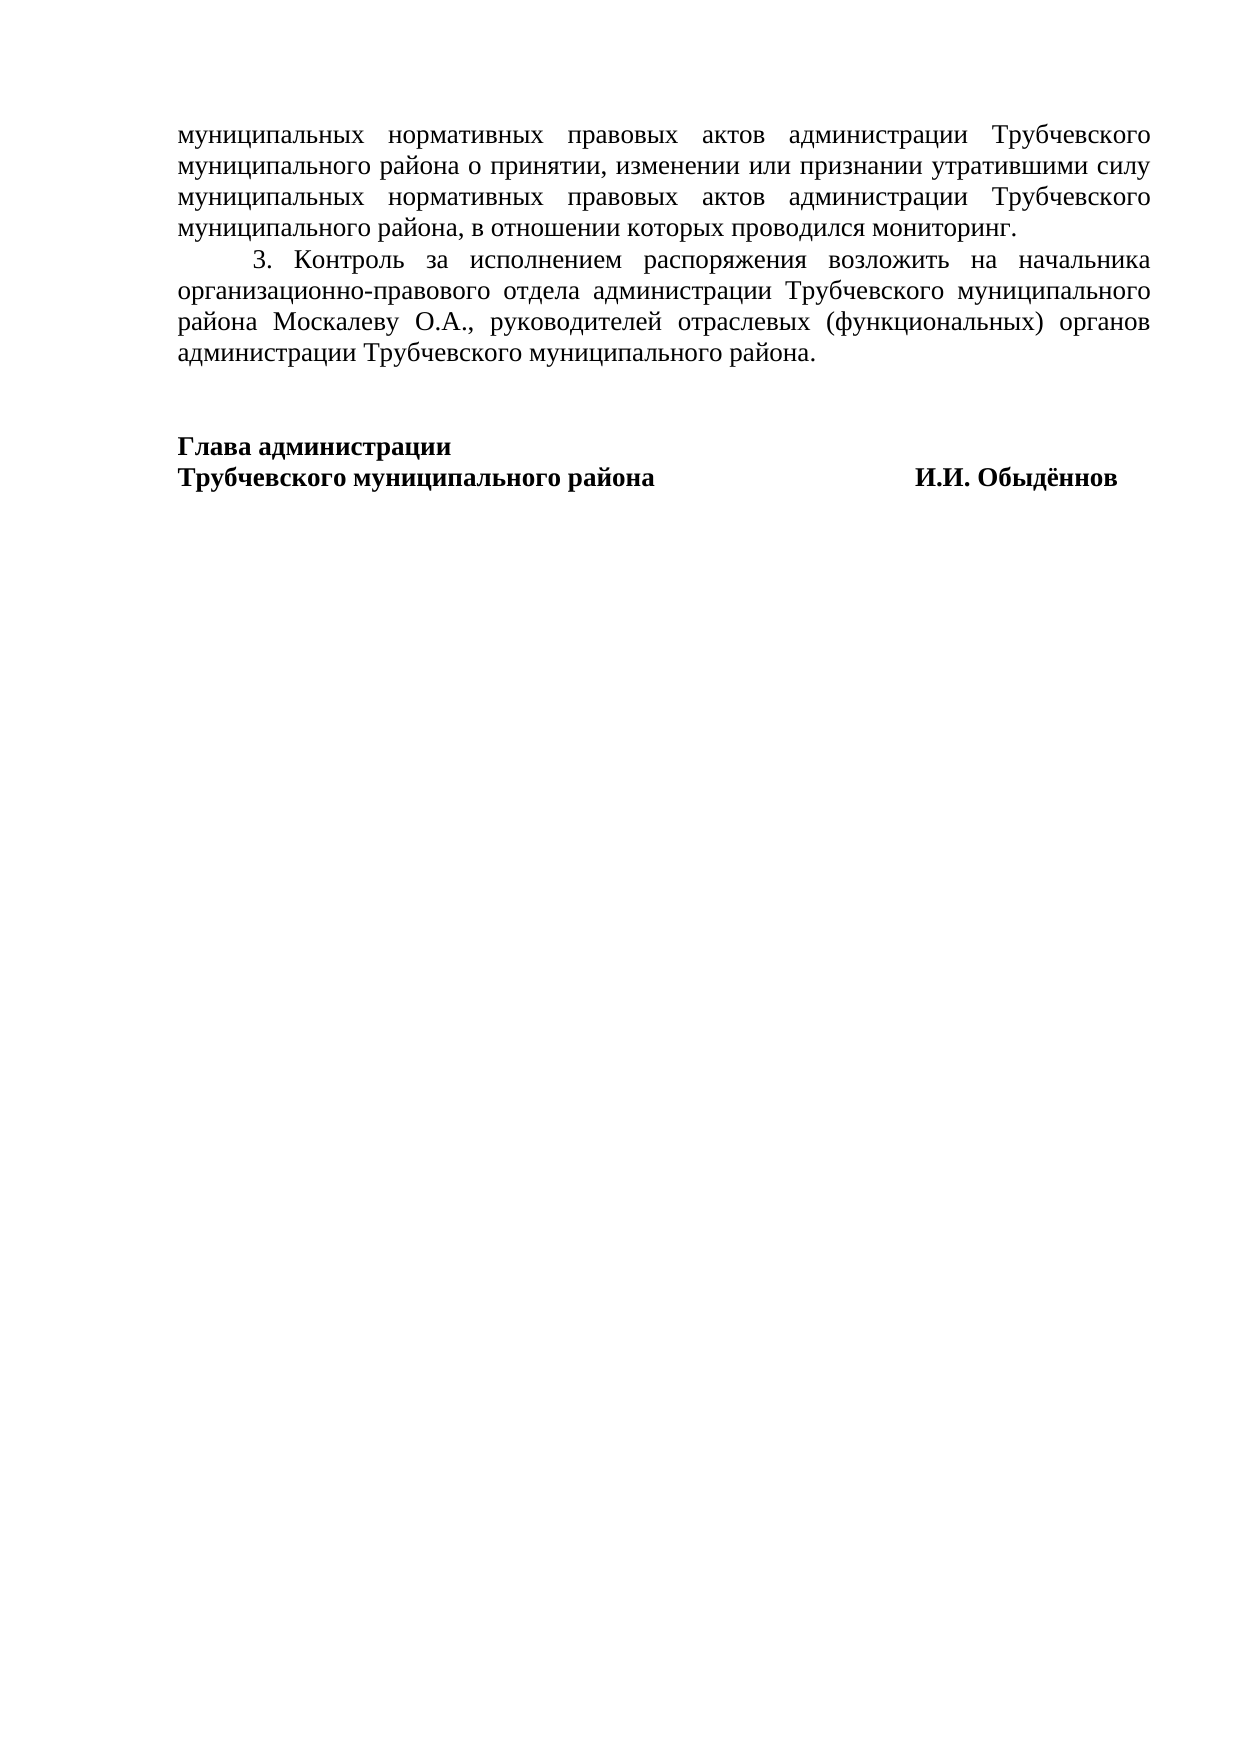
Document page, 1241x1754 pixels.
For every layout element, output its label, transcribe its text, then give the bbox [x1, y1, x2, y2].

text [177, 118, 1152, 243]
text Глава администрации [177, 429, 1152, 461]
text Трубчевского муниципального района И.И. Обыдённов [177, 461, 1152, 492]
text 3. Контроль за исполнением распоряжения возложить на начальника организационно-правового отдела администрации Трубчевского муниципального района Москалеву О.А., руководителей отраслевых (функциональных) органов администрации Трубчевского муниципального района. [177, 243, 1152, 367]
